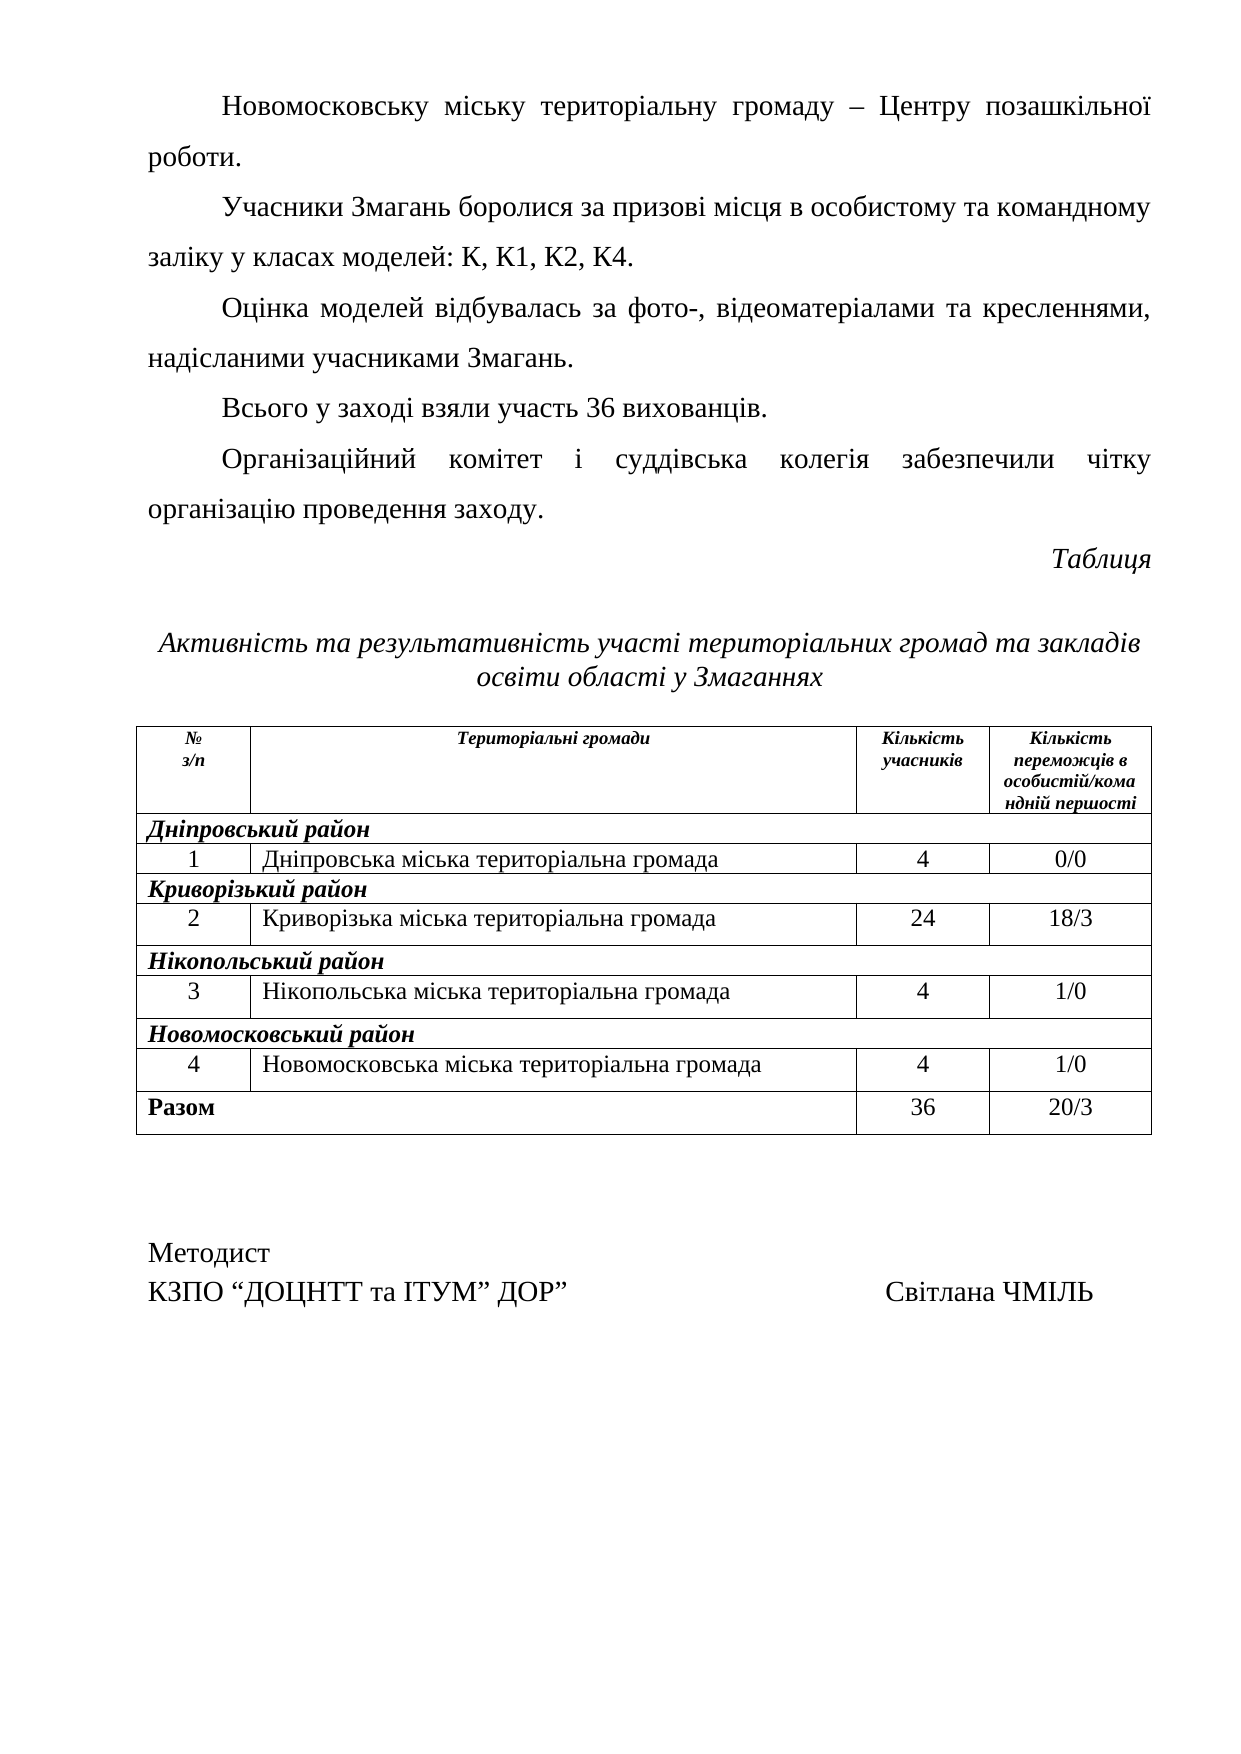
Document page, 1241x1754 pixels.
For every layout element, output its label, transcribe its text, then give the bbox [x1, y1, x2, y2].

table_cell Новомосковський район [137, 1019, 1151, 1048]
table_cell 3 [137, 976, 250, 1018]
table_cell 1/0 [990, 1049, 1151, 1091]
text КЗПО “ДОЦНТТ та ІТУМ” ДОР” Світлана ЧМІЛЬ [244, 1274, 1152, 1307]
text Таблиця [148, 541, 1152, 575]
table_cell 4 [857, 844, 989, 873]
table_header № з/п [137, 727, 250, 813]
table_cell Дніпровський район [137, 814, 1151, 843]
table_cell 18/3 [990, 904, 1151, 945]
table_cell 4 [857, 976, 989, 1018]
text Організаційний комітет і суддівська колегія забезпечили чітку організацію проведення заходу. [148, 441, 1152, 524]
table_cell 2 [137, 904, 250, 945]
table_cell Разом [137, 1092, 856, 1134]
table_cell Криворізький район [137, 874, 1151, 902]
table_cell Криворізька міська територіальна громада [251, 904, 856, 945]
table_cell Нікопольський район [137, 946, 1151, 975]
table_cell Нікопольська міська територіальна громада [251, 976, 856, 1018]
table_cell 1/0 [990, 976, 1151, 1018]
text Методист [148, 1235, 1152, 1269]
table_cell 20/3 [990, 1092, 1151, 1134]
table_header Кількість переможців в особистій/командній першості [990, 727, 1151, 813]
table_cell 4 [137, 1049, 250, 1091]
text Оцінка моделей відбувалась за фото-, відеоматеріалами та кресленнями, надісланими учасниками Змагань. [148, 290, 1152, 374]
table_header Кількість учасників [857, 727, 989, 813]
text КЗПО “ДОЦНТТ та ІТУМ” ДОР” Світлана ЧМІЛЬ [148, 1274, 231, 1307]
table_cell Новомосковська міська територіальна громада [251, 1049, 856, 1091]
text Новомосковську міську територіальну громаду – Центру позашкільної роботи. [148, 88, 1152, 172]
table_cell 36 [857, 1092, 989, 1134]
text Активність та результативність участі територіальних громад та закладів освіти області у Змаганнях [148, 625, 1152, 692]
table_header Територіальні громади [251, 727, 856, 813]
table_cell 1 [137, 844, 250, 873]
text Учасники Змагань боролися за призові місця в особистому та командному заліку у класах моделей: К, К1, К2, К4. [148, 189, 1152, 273]
text Всього у заході взяли участь 36 вихованців. [148, 390, 1152, 424]
table_cell 4 [857, 1049, 989, 1091]
table_cell Дніпровська міська територіальна громада [251, 844, 856, 873]
table_cell 0/0 [990, 844, 1151, 873]
table_cell 24 [857, 904, 989, 945]
